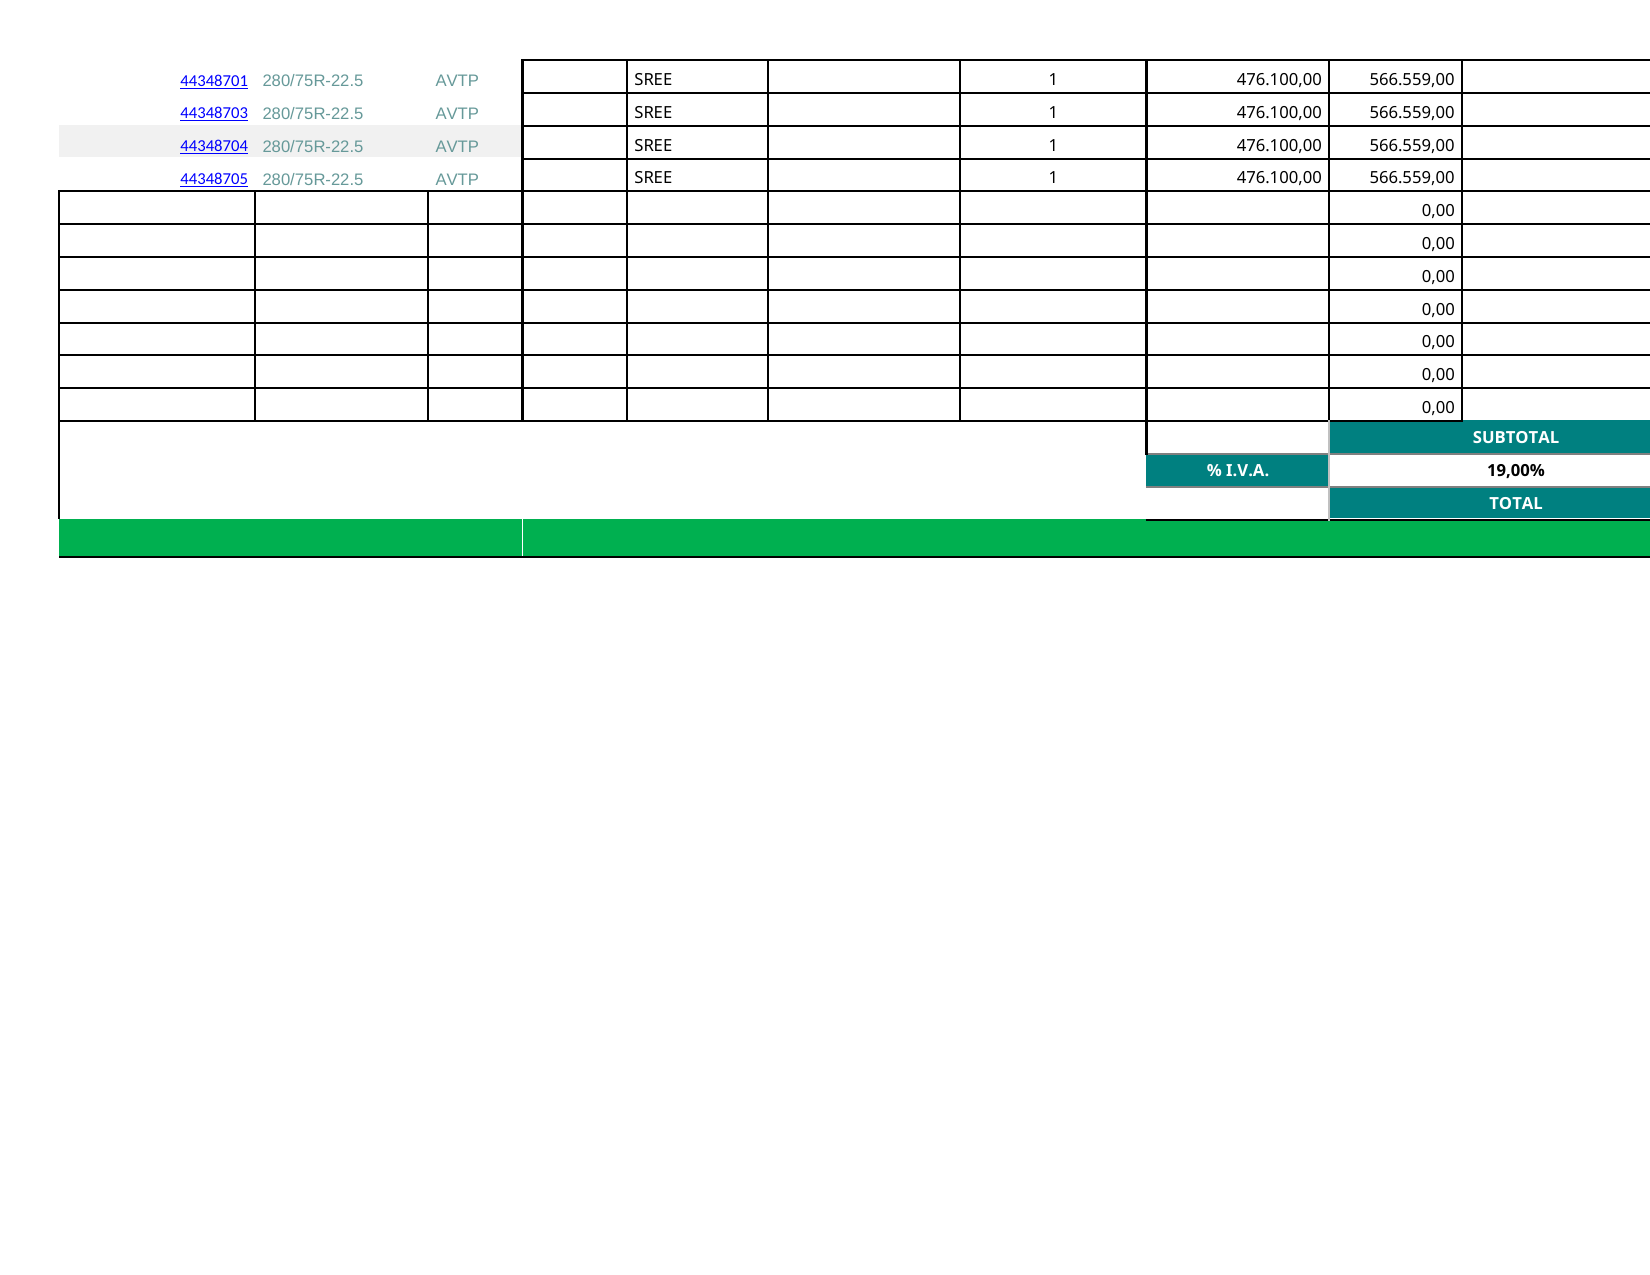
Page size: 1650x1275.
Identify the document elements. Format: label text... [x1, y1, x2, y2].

table_cell 476.100,00 [1148, 127, 1328, 157]
table_cell [429, 324, 521, 354]
table_cell [429, 192, 521, 223]
table_cell [1463, 356, 1650, 387]
table_cell [628, 324, 767, 354]
table_cell [1148, 225, 1328, 256]
table_cell [524, 192, 626, 223]
table_cell [1148, 422, 1328, 453]
table_cell [60, 356, 254, 387]
table_cell [429, 225, 521, 256]
table_cell [60, 389, 254, 420]
table_cell [1463, 94, 1650, 125]
table_cell [960, 519, 1146, 556]
table_cell [59, 519, 255, 556]
table_cell [524, 160, 626, 190]
table_cell [60, 422, 1146, 518]
table_cell [1463, 127, 1650, 157]
table_cell [1462, 521, 1650, 556]
table_cell [961, 389, 1145, 420]
table_cell 0,00 [1330, 356, 1461, 387]
table_cell [60, 258, 254, 289]
table_cell [523, 519, 627, 556]
table_cell SREE [628, 160, 767, 190]
table_cell % I.V.A. [1146, 455, 1328, 486]
table_cell [256, 389, 427, 420]
table_cell [255, 519, 428, 556]
table_cell [961, 356, 1145, 387]
table_cell [60, 291, 254, 322]
table_cell [1146, 521, 1329, 556]
table_cell [256, 258, 427, 289]
table_cell [429, 389, 521, 420]
table_cell [769, 127, 959, 157]
table_cell [1146, 488, 1328, 518]
table_cell 476.100,00 [1148, 94, 1328, 125]
table_cell [961, 324, 1145, 354]
table_cell [628, 356, 767, 387]
table_cell [1148, 291, 1328, 322]
table_cell [769, 94, 959, 125]
table_cell [961, 192, 1145, 223]
table_cell 280/75R-22.5 [255, 92, 428, 125]
table_cell [768, 519, 960, 556]
table_cell 566.559,00 [1330, 127, 1461, 157]
table_cell [769, 291, 959, 322]
table_cell [1329, 521, 1462, 556]
table_cell AVTP [428, 125, 521, 157]
table_cell TOTAL [1330, 488, 1650, 518]
table_cell 566.559,00 [1330, 160, 1461, 190]
table_cell [961, 291, 1145, 322]
table_cell 1 [961, 61, 1145, 92]
table_cell 0,00 [1330, 291, 1461, 322]
table_cell [524, 324, 626, 354]
table_cell [769, 389, 959, 420]
table_cell [1463, 160, 1650, 190]
table_cell AVTP [428, 92, 521, 125]
table_cell 280/75R-22.5 [255, 125, 428, 157]
table_cell 280/75R-22.5 [255, 59, 428, 92]
table_cell [1463, 291, 1650, 322]
table_cell 476.100,00 [1148, 160, 1328, 190]
table_cell [769, 324, 959, 354]
table_cell [256, 192, 427, 223]
table_cell [256, 291, 427, 322]
table_cell 1 [961, 94, 1145, 125]
table_cell SREE [628, 61, 767, 92]
table_cell 280/75R-22.5 [255, 158, 428, 190]
table_cell [524, 356, 626, 387]
table_cell SREE [628, 94, 767, 125]
table_cell 44348705 [59, 158, 255, 190]
table_cell [60, 324, 254, 354]
table_cell [769, 61, 959, 92]
table_cell 1 [961, 160, 1145, 190]
table_cell [429, 258, 521, 289]
table_cell [961, 258, 1145, 289]
table_cell [429, 291, 521, 322]
table_cell [1148, 356, 1328, 387]
table_cell [524, 61, 626, 92]
table_cell [429, 356, 521, 387]
table_cell [524, 291, 626, 322]
table_cell [628, 291, 767, 322]
table_cell [1463, 225, 1650, 256]
table_cell [769, 356, 959, 387]
table_cell 44348701 [59, 59, 255, 92]
table_cell [1463, 192, 1650, 223]
table_cell 19,00% [1330, 455, 1650, 486]
table_cell [1463, 324, 1650, 354]
table_cell 44348704 [59, 125, 255, 157]
table_cell [628, 225, 767, 256]
table_cell 0,00 [1330, 324, 1461, 354]
table_cell [627, 519, 768, 556]
table_cell [1148, 389, 1328, 420]
table_cell 0,00 [1330, 389, 1461, 420]
table_cell [60, 192, 254, 223]
table_cell [1148, 192, 1328, 223]
table_cell [1148, 258, 1328, 289]
table_cell [628, 258, 767, 289]
table_cell 1 [961, 127, 1145, 157]
table_cell 0,00 [1330, 258, 1461, 289]
table_cell [524, 258, 626, 289]
table_cell SUBTOTAL [1330, 420, 1650, 453]
table_cell [256, 356, 427, 387]
table_cell SREE [628, 127, 767, 157]
table_cell 476.100,00 [1148, 61, 1328, 92]
table_cell [769, 192, 959, 223]
table_cell [628, 192, 767, 223]
table_cell [628, 389, 767, 420]
table_cell [1463, 389, 1650, 420]
table_cell [524, 225, 626, 256]
table_cell AVTP [428, 158, 521, 190]
table_cell 44348703 [59, 92, 255, 125]
table_cell 0,00 [1330, 225, 1461, 256]
table_cell 566.559,00 [1330, 61, 1461, 92]
table_cell [428, 519, 522, 556]
table_cell [60, 225, 254, 256]
table_cell [769, 160, 959, 190]
table_cell AVTP [428, 59, 521, 92]
table_cell [256, 225, 427, 256]
table_cell [961, 225, 1145, 256]
table_cell [524, 389, 626, 420]
table_cell [769, 258, 959, 289]
table_cell [524, 94, 626, 125]
table_cell [769, 225, 959, 256]
table_cell [1463, 61, 1650, 92]
table_cell 566.559,00 [1330, 94, 1461, 125]
table_cell [1148, 324, 1328, 354]
table_cell [524, 127, 626, 157]
table_cell [1463, 258, 1650, 289]
table_cell 0,00 [1330, 192, 1461, 223]
table_cell [256, 324, 427, 354]
